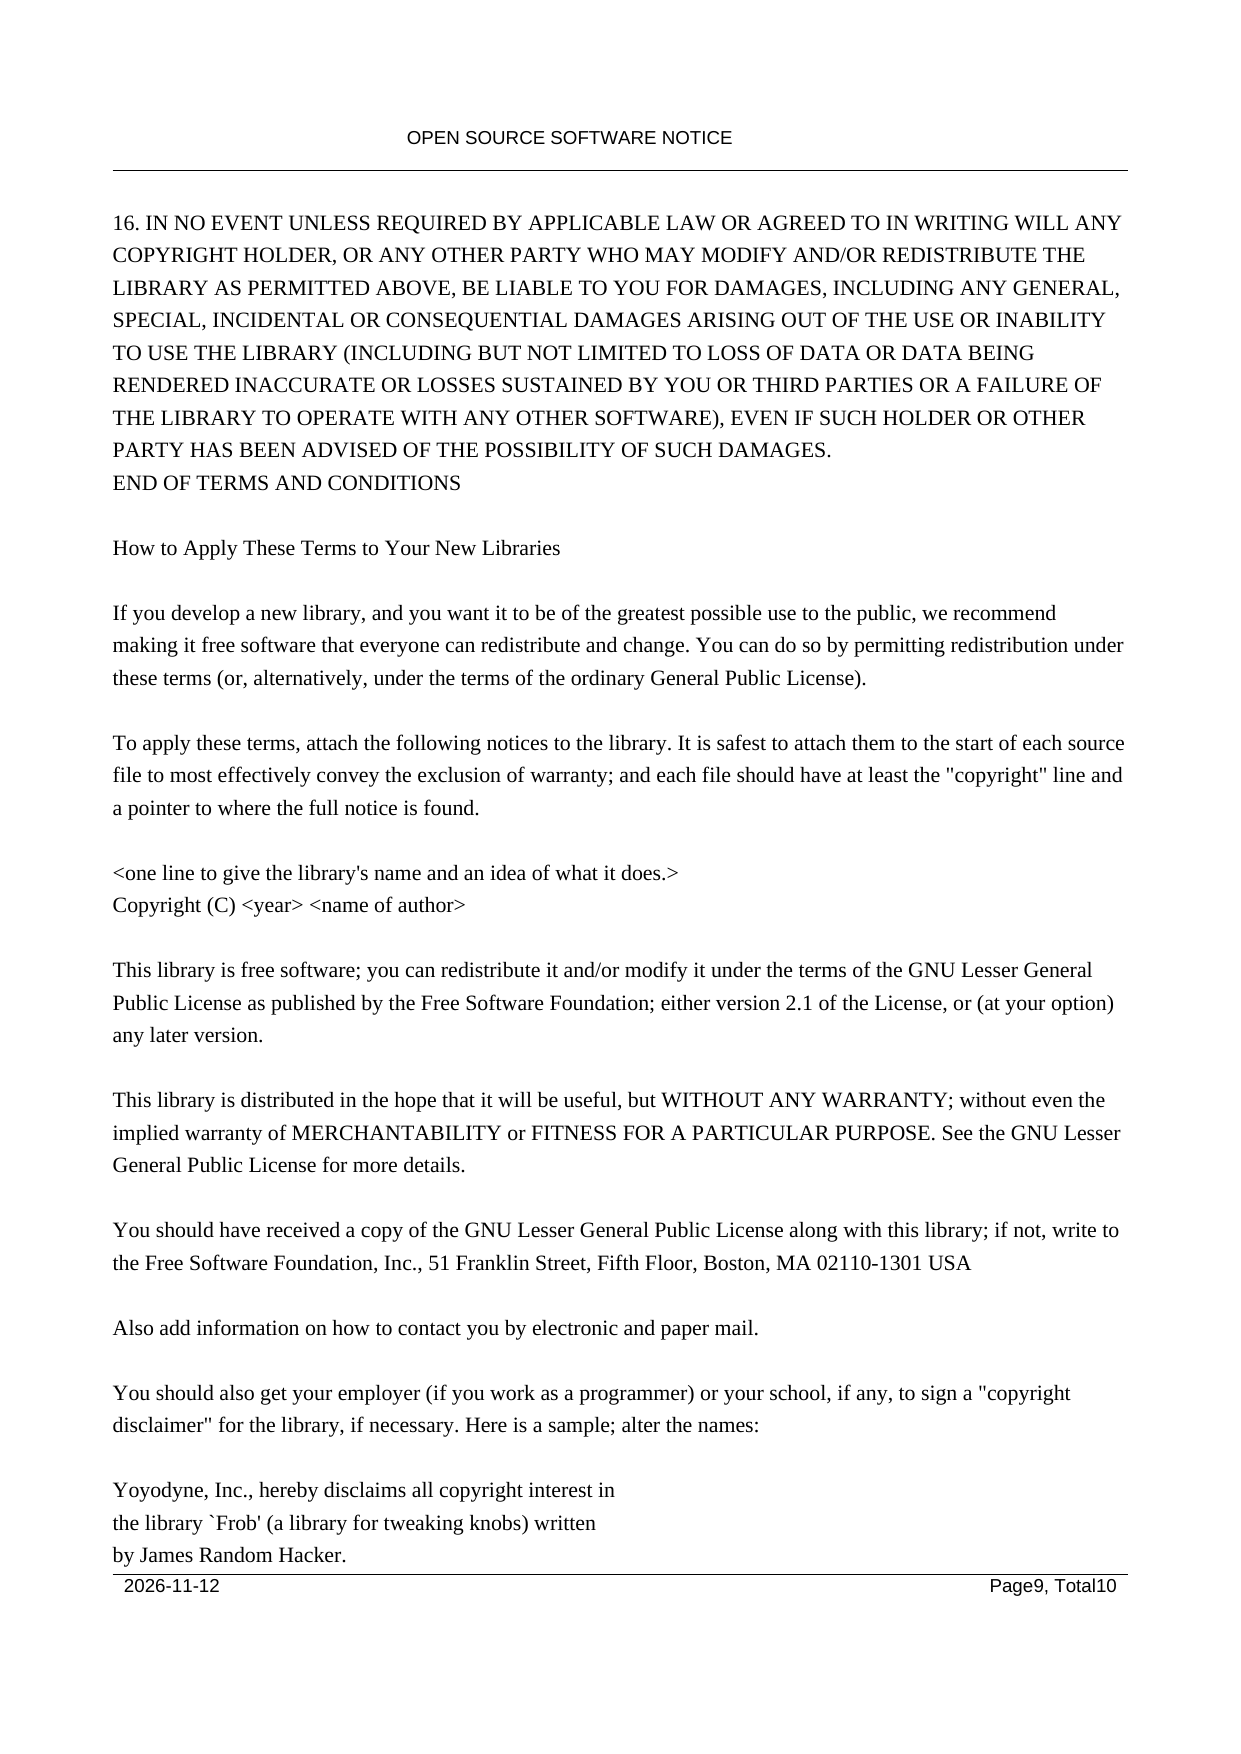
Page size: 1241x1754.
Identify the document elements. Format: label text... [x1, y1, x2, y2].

text the library `Frob' (a library for tweaking knobs) written [112, 1506, 1128, 1539]
text How to Apply These Terms to Your New Libraries [112, 531, 1128, 564]
text Copyright (C) <year> <name of author> [112, 889, 1128, 921]
text This library is distributed in the hope that it will be useful, but WITHOUT ANY WARRANTY; without even the implied warranty of MERCHANTABILITY or FITNESS FOR A PARTICULAR PURPOSE. See the GNU Lesser General Public License for more details. [112, 1084, 1128, 1181]
text Also add information on how to contact you by electronic and paper mail. [112, 1311, 1128, 1344]
text If you develop a new library, and you want it to be of the greatest possible use to the public, we recommend making it free software that everyone can redistribute and change. You can do so by permitting redistribution under these terms (or, alternatively, under the terms of the ordinary General Public License). [112, 596, 1128, 694]
text To apply these terms, attach the following notices to the library. It is safest to attach them to the start of each source file to most effectively convey the exclusion of warranty; and each file should have at least the "copyright" line and a pointer to where the full notice is found. [112, 726, 1128, 824]
text This library is free software; you can redistribute it and/or modify it under the terms of the GNU Lesser General Public License as published by the Free Software Foundation; either version 2.1 of the License, or (at your option) any later version. [112, 954, 1128, 1051]
text 16. IN NO EVENT UNLESS REQUIRED BY APPLICABLE LAW OR AGREED TO IN WRITING WILL ANY COPYRIGHT HOLDER, OR ANY OTHER PARTY WHO MAY MODIFY AND/OR REDISTRIBUTE THE LIBRARY AS PERMITTED ABOVE, BE LIABLE TO YOU FOR DAMAGES, INCLUDING ANY GENERAL, SPECIAL, INCIDENTAL OR CONSEQUENTIAL DAMAGES ARISING OUT OF THE USE OR INABILITY TO USE THE LIBRARY (INCLUDING BUT NOT LIMITED TO LOSS OF DATA OR DATA BEING RENDERED INACCURATE OR LOSSES SUSTAINED BY YOU OR THIRD PARTIES OR A FAILURE OF THE LIBRARY TO OPERATE WITH ANY OTHER SOFTWARE), EVEN IF SUCH HOLDER OR OTHER PARTY HAS BEEN ADVISED OF THE POSSIBILITY OF SUCH DAMAGES. [112, 206, 1128, 466]
text Yoyodyne, Inc., hereby disclaims all copyright interest in [112, 1474, 1128, 1506]
text <one line to give the library's name and an idea of what it does.> [112, 856, 1128, 889]
text You should also get your employer (if you work as a programmer) or your school, if any, to sign a "copyright disclaimer" for the library, if necessary. Here is a sample; alter the names: [112, 1376, 1128, 1441]
text END OF TERMS AND CONDITIONS [112, 466, 1128, 499]
text by James Random Hacker. [112, 1539, 1128, 1571]
text You should have received a copy of the GNU Lesser General Public License along with this library; if not, write to the Free Software Foundation, Inc., 51 Franklin Street, Fifth Floor, Boston, MA 02110-1301 USA [112, 1214, 1128, 1279]
